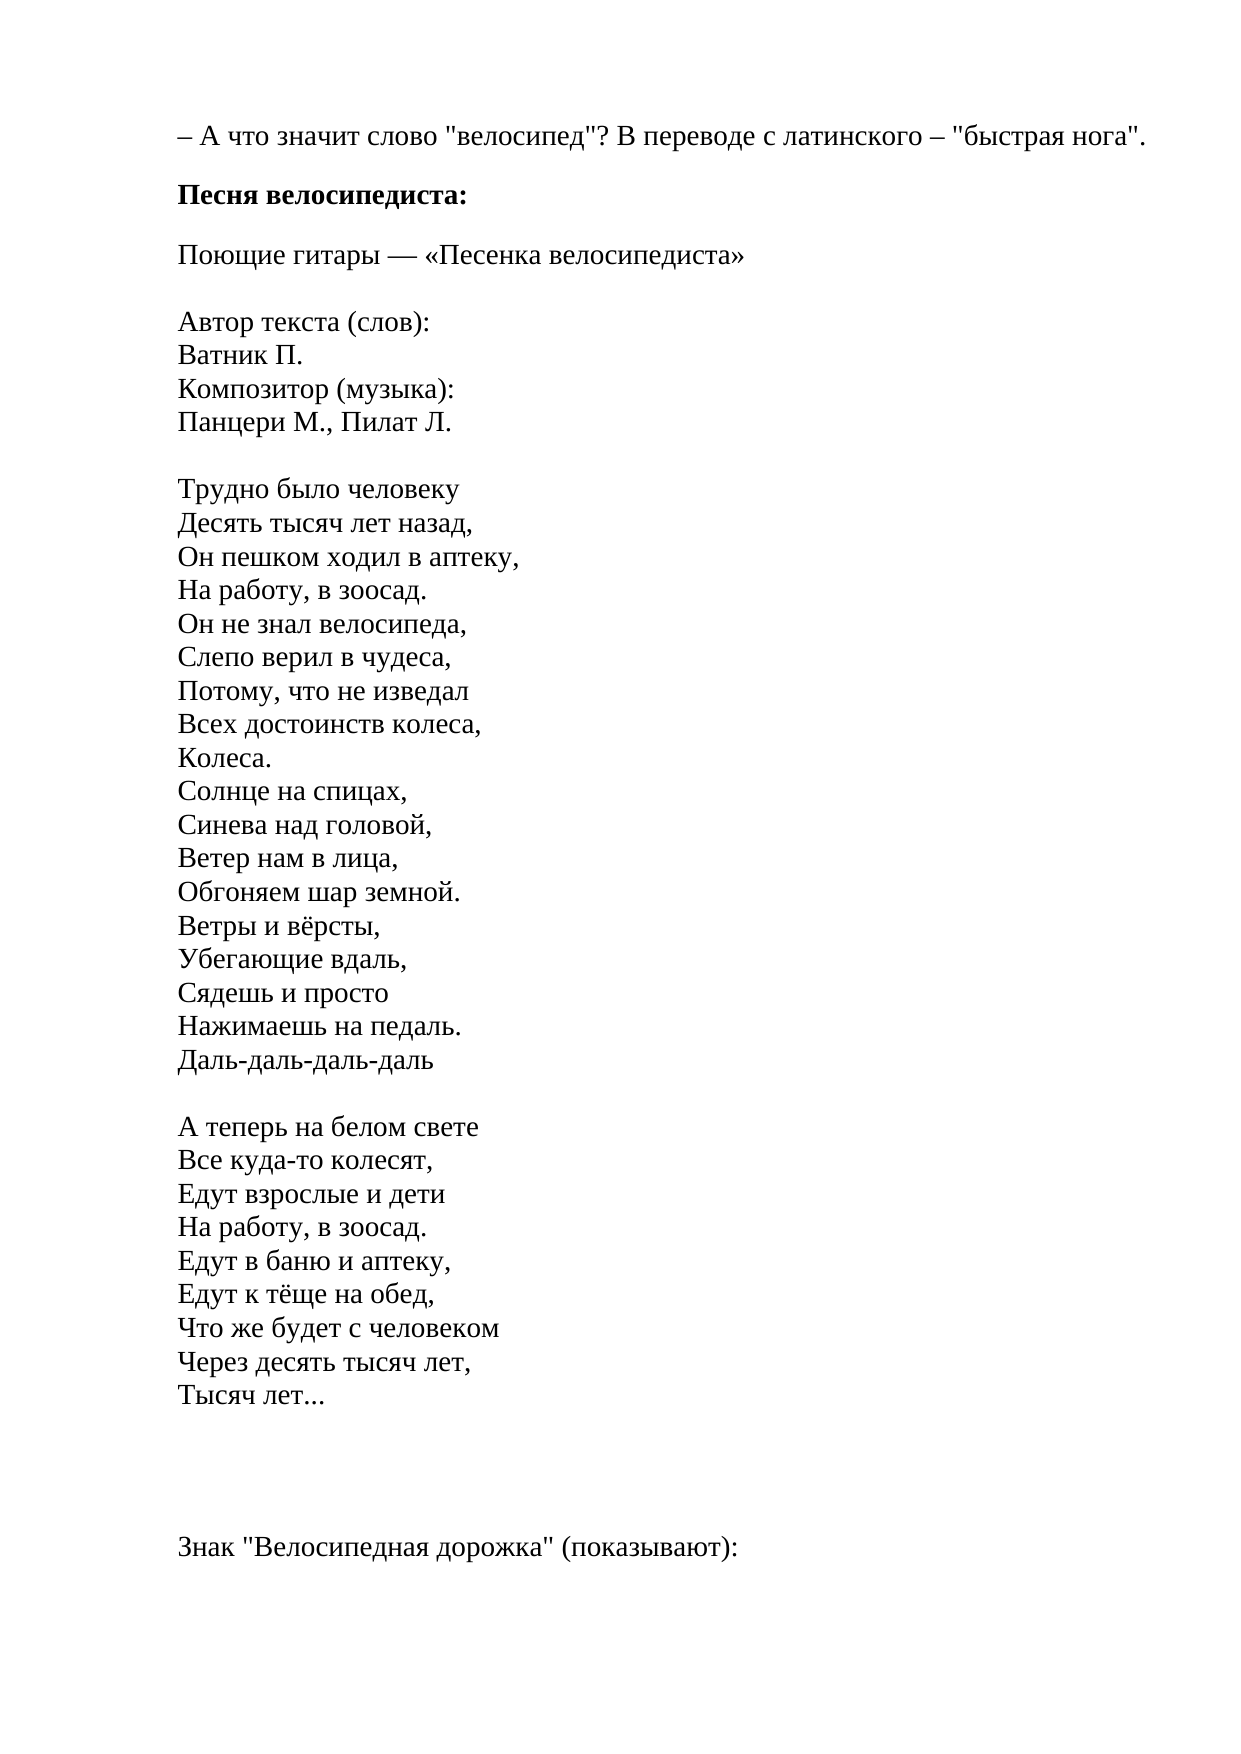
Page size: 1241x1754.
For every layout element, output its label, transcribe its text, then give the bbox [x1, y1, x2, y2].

text Песня велосипедиста: [177, 177, 1152, 211]
text Знак "Велосипедная дорожка" (показывают): [177, 1529, 1152, 1563]
text – А что значит слово "велосипед"? В переводе с латинского – "быстрая нога". [177, 118, 1152, 152]
text Поющие гитары — «Песенка велосипедиста» Автор текста (слов): Ватник П. Композитор (музыка): Панцери M., Пилат Л. Трудно было человеку Десять тысяч лет назад, Он пешком ходил в аптеку, На работу, в зоосад. Он не знал велосипеда, Слепо верил в чудеса, Потому, что не изведал Всех достоинств колеса, Колеса. Солнце на спицах, Синева над головой, Ветер нам в лица, Обгоняем шар земной. Ветры и вёрсты, Убегающие вдаль, Сядешь и просто Нажимаешь на педаль. Даль-даль-даль-даль А теперь на белом свете Все куда-то колесят, Едут взрослые и дети На работу, в зоосад. Едут в баню и аптеку, Едут к тёще на обед, Что же будет с человеком Через десять тысяч лет, Тысяч лет... [177, 237, 1152, 1411]
